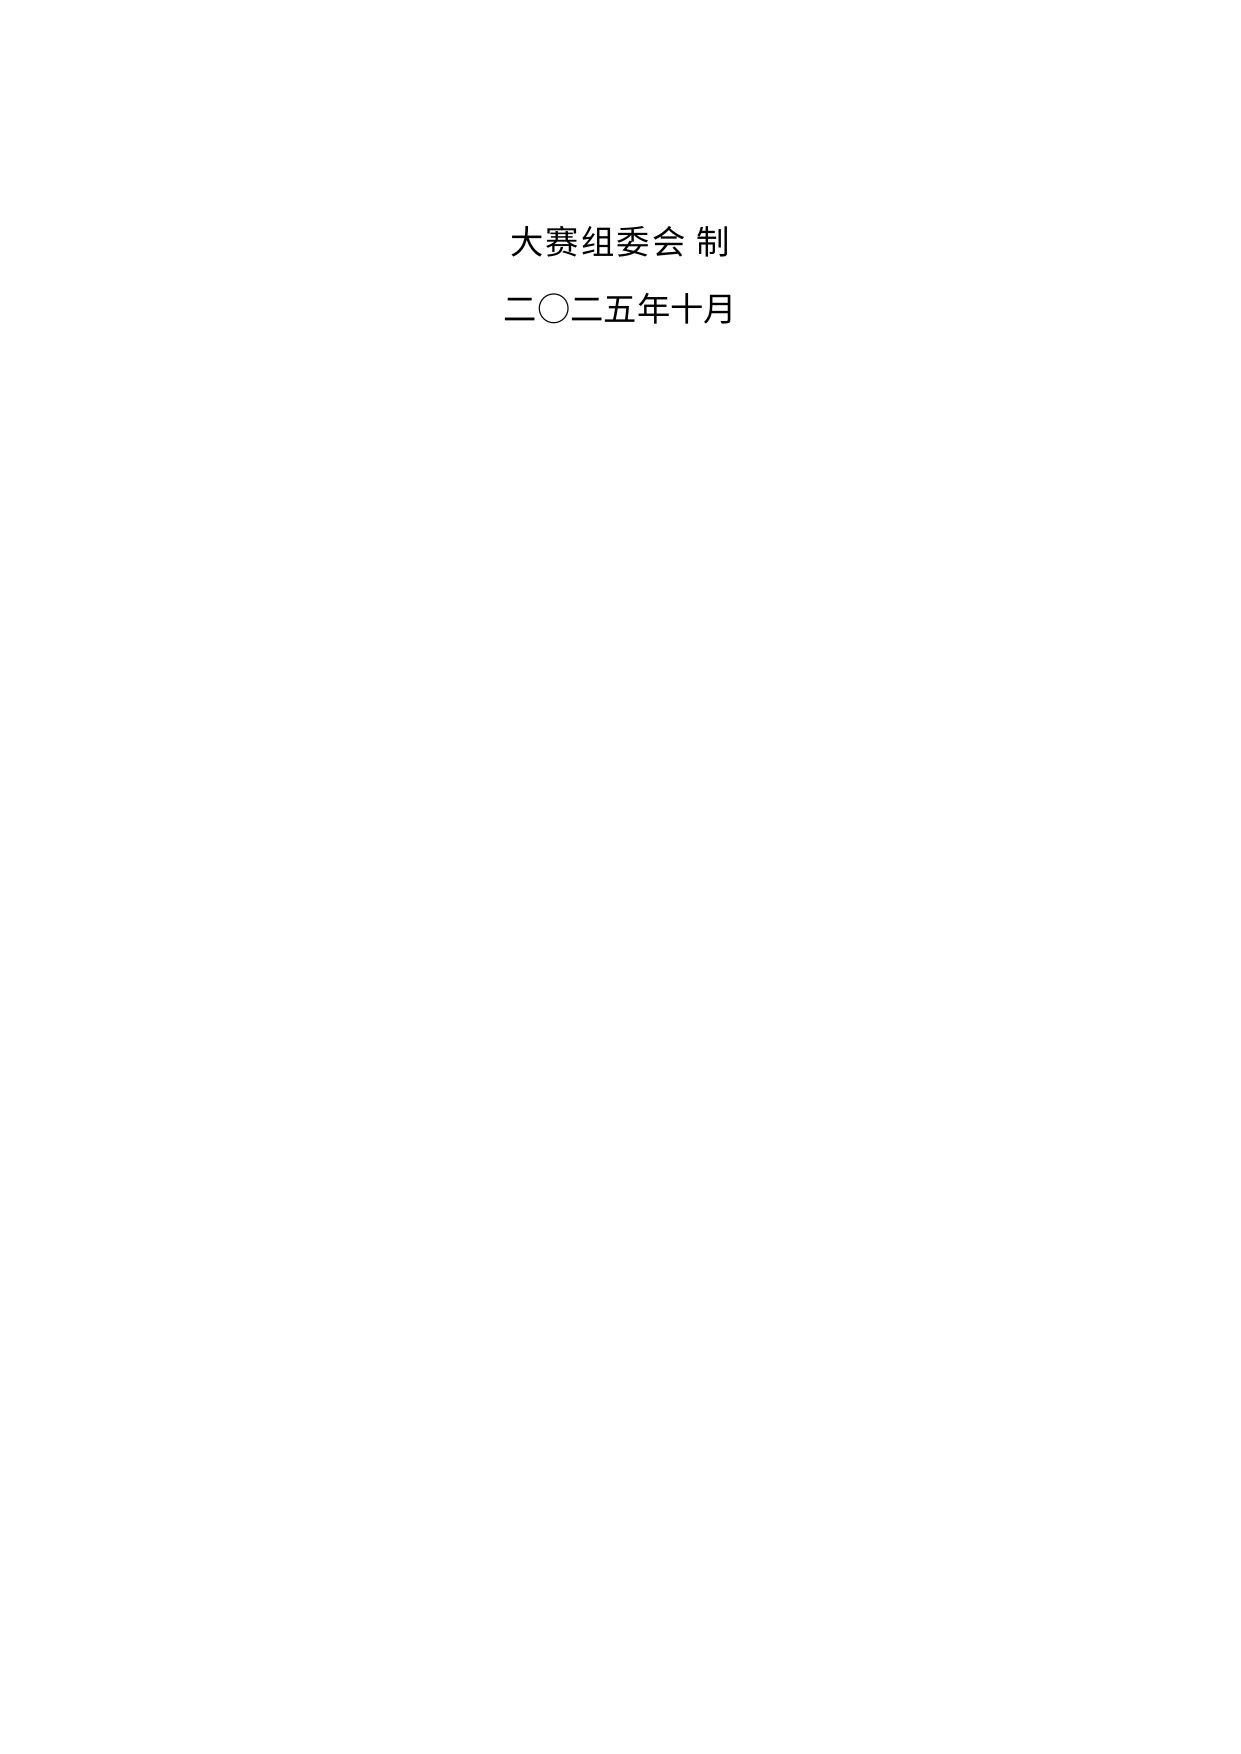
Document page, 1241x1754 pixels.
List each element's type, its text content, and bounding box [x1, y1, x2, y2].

text 大赛组委会 制 [187, 216, 1053, 264]
text 二○二五年十月 [187, 283, 1053, 331]
